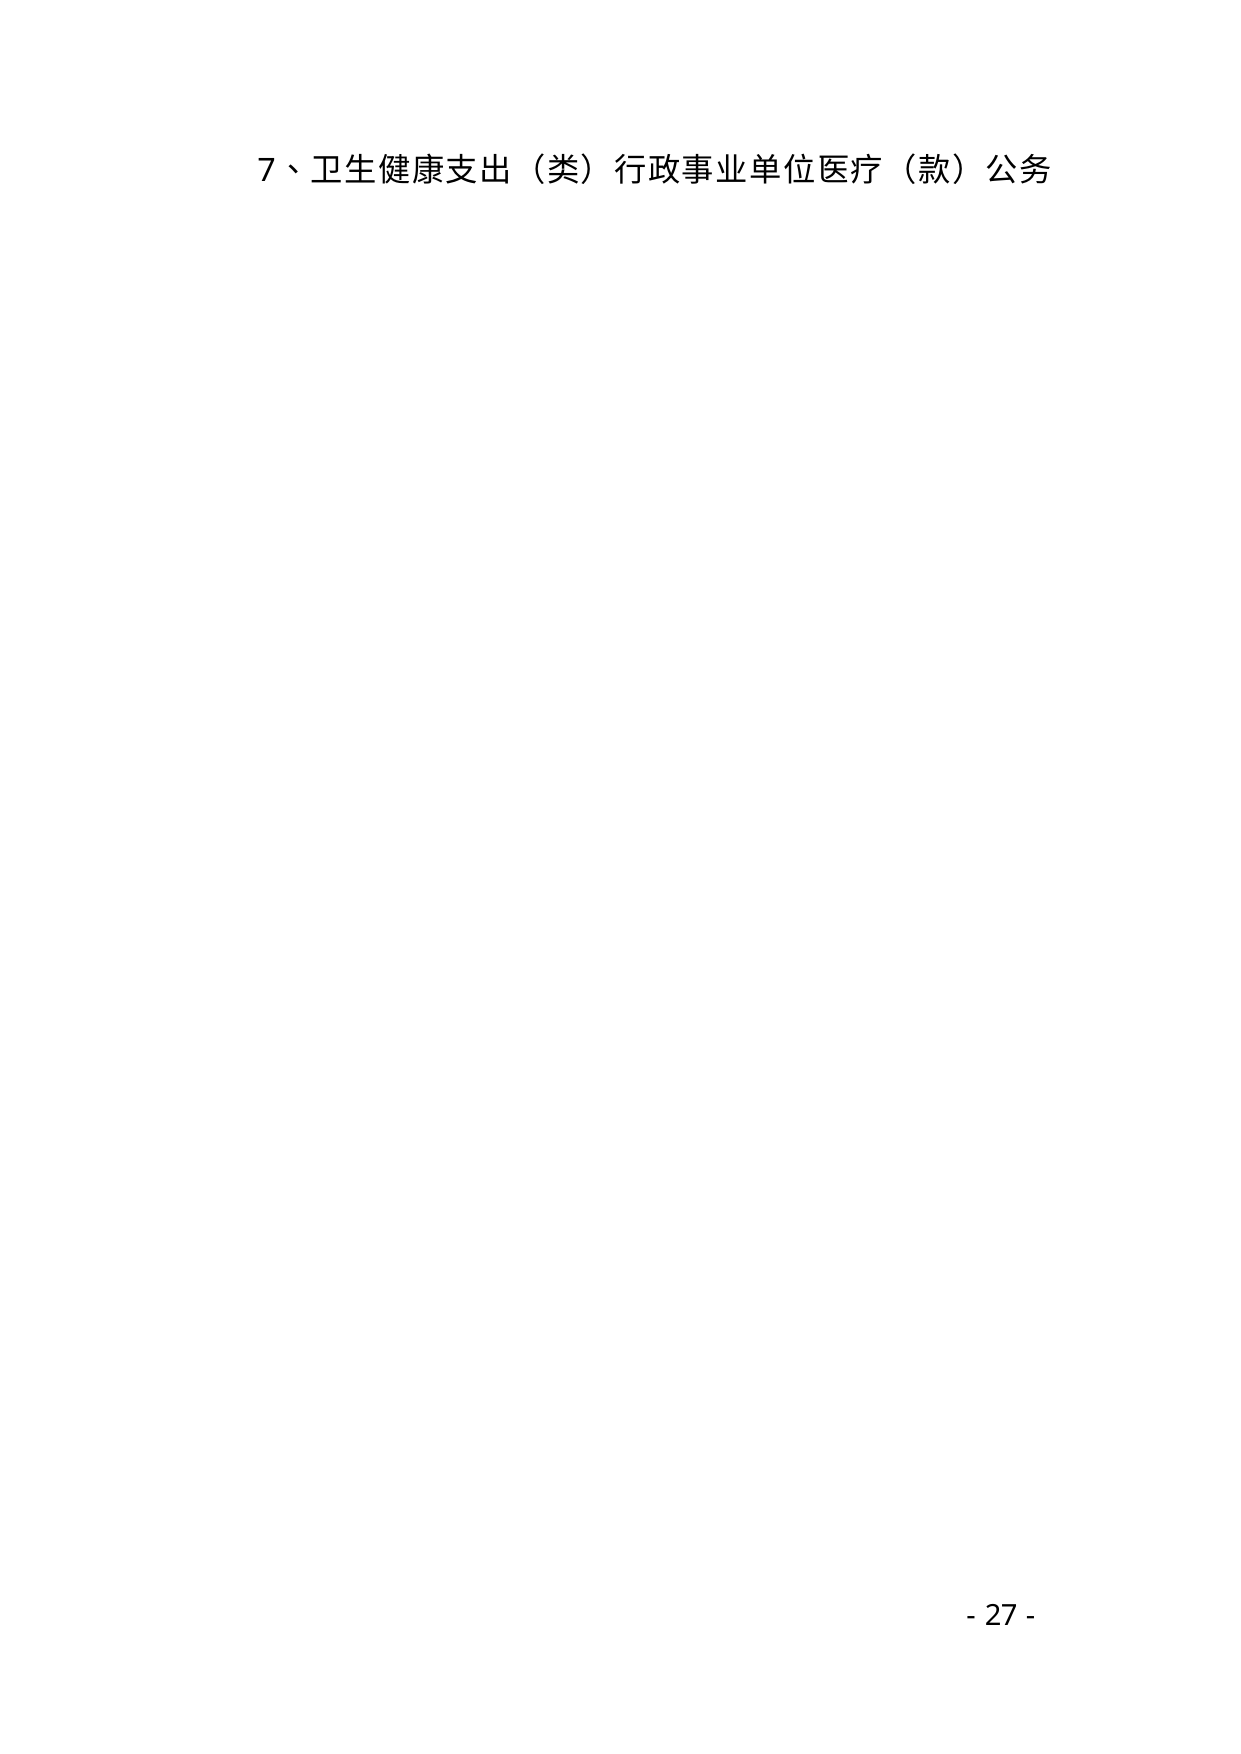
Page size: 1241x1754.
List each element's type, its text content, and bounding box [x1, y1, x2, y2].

text 7、卫生健康支出（类）行政事业单位医疗（款）公务 [257, 149, 1062, 189]
